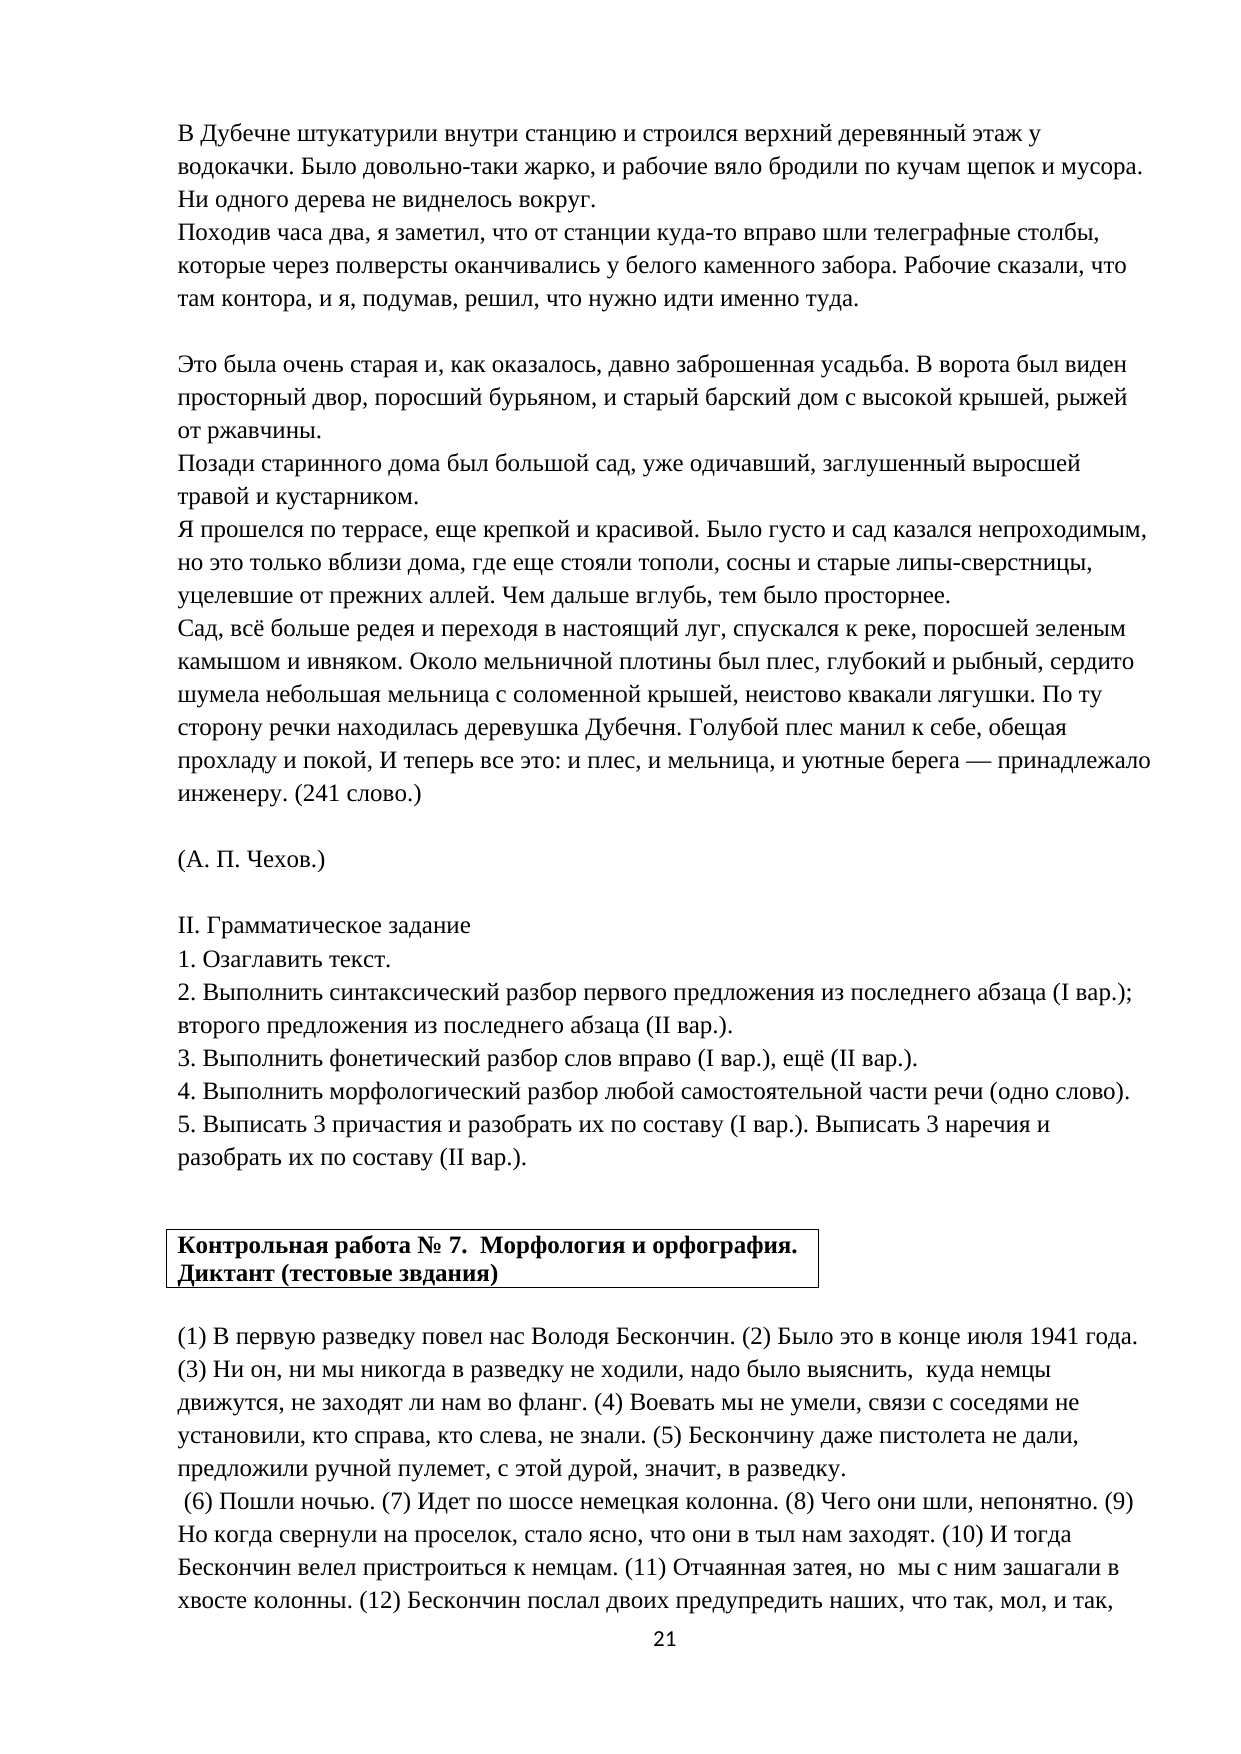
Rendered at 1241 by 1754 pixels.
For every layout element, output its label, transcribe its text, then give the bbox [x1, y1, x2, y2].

text (А. П. Чехов.) [177, 844, 1152, 873]
text Сад, всё больше редея и переходя в настоящий луг, спускался к реке, поросшей зеленым камышом и ивняком. Около мельничной плотины был плес, глубокий и рыбный, сердито шумела небольшая мельница с соломенной крышей, неистово квакали лягушки. По ту сторону речки находилась деревушка Дубечня. Голубой плес манил к себе, обещая прохладу и покой, И теперь все это: и плес, и мельница, и уютные берега — принадлежало инженеру. (241 слово.) [177, 613, 1152, 807]
table_header Контрольная работа № 7. Морфология и орфография. Диктант (тестовые звдания) [167, 1230, 818, 1287]
text 4. Выполнить морфологический разбор любой самостоятельной части речи (одно слово). [177, 1076, 1152, 1104]
text 1. Озаглавить текст. [177, 944, 1152, 972]
text Походив часа два, я заметил, что от станции куда-то вправо шли телеграфные столбы, которые через полверсты оканчивались у белого каменного забора. Рабочие сказали, что там контора, и я, подумав, решил, что нужно идти именно туда. [177, 217, 1152, 312]
text (1) В первую разведку повел нас Володя Бескончин. (2) Было это в конце июля 1941 года. (3) Ни он, ни мы никогда в разведку не ходили, надо было выяснить, куда немцы движутся, не заходят ли нам во фланг. (4) Воевать мы не умели, связи с соседями не установили, кто справа, кто слева, не знали. (5) Бескончину даже пистолета не дали, предложили ручной пулемет, с этой дурой, значит, в разведку. [177, 1321, 1152, 1482]
text Я прошелся по террасе, еще крепкой и красивой. Было густо и сад казался непроходимым, но это только вблизи дома, где еще стояли тополи, сосны и старые липы-сверстницы, уцелевшие от прежних аллей. Чем дальше вглубь, тем было просторнее. [177, 514, 1152, 609]
text 3. Выполнить фонетический разбор слов вправо (I вар.), ещё (II вар.). [177, 1043, 1152, 1071]
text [177, 1486, 1152, 1614]
text Это была очень старая и, как оказалось, давно заброшенная усадьба. В ворота был виден просторный двор, поросший бурьяном, и старый барский дом с высокой крышей, рыжей от ржавчины. [177, 349, 1152, 444]
text 5. Выписать 3 причастия и разобрать их по составу (I вар.). Выписать 3 наречия и разобрать их по составу (II вар.). [177, 1109, 1152, 1171]
text II. Грамматическое задание [177, 911, 1152, 939]
text В Дубечне штукатурили внутри станцию и строился верхний деревянный этаж у водокачки. Было довольно-таки жарко, и рабочие вяло бродили по кучам щепок и мусора. Ни одного дерева не виднелось вокруг. [177, 118, 1152, 213]
text 2. Выполнить синтаксический разбор первого предложения из последнего абзаца (I вар.); второго предложения из последнего абзаца (II вар.). [177, 977, 1152, 1038]
text Позади старинного дома был большой сад, уже одичавший, заглушенный выросшей травой и кустарником. [177, 448, 1152, 510]
